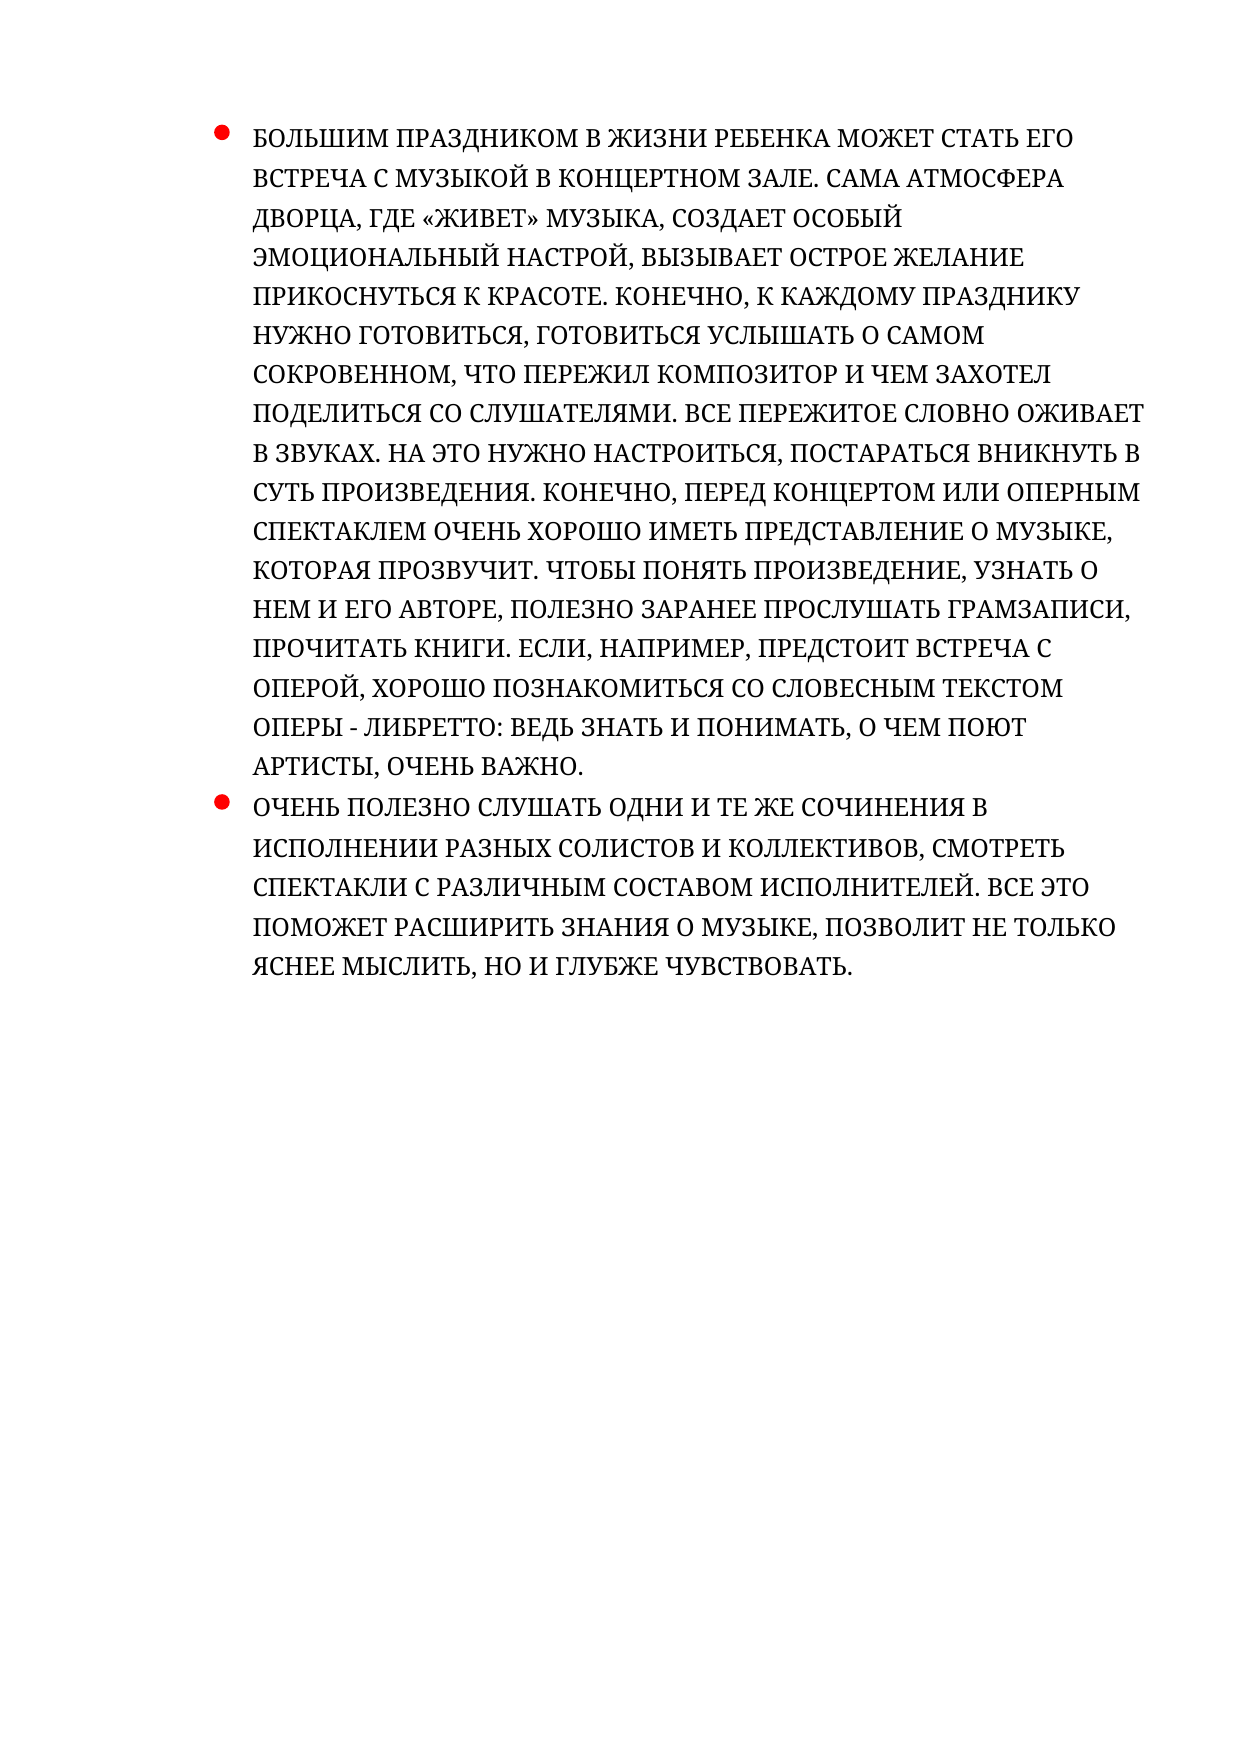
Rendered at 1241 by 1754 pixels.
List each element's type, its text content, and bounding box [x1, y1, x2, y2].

list ОЧЕНЬ ПОЛЕЗНО СЛУШАТЬ ОДНИ И ТЕ ЖЕ СОЧИНЕНИЯ В ИСПОЛНЕНИИ РАЗНЫХ СОЛИСТОВ И КОЛЛЕКТИВОВ, СМОТРЕТЬ СПЕКТАКЛИ С РАЗЛИЧНЫМ СОСТАВОМ ИСПОЛНИТЕЛЕЙ. ВСЕ ЭТО ПОМОЖЕТ РАСШИРИТЬ ЗНАНИЯ О МУЗЫКЕ, ПОЗВОЛИТ НЕ ТОЛЬКО ЯСНЕЕ МЫСЛИТЬ, НО И ГЛУБЖЕ ЧУВСТВОВАТЬ. [215, 788, 1152, 982]
list БОЛЬШИМ ПРАЗДНИКОМ В ЖИЗНИ РЕБЕНКА МОЖЕТ СТАТЬ ЕГО ВСТРЕЧА С МУЗЫКОЙ В КОНЦЕРТНОМ ЗАЛЕ. САМА АТМОСФЕРА ДВОРЦА, ГДЕ «ЖИВЕТ» МУЗЫКА, СОЗДАЕТ ОСОБЫЙ ЭМОЦИОНАЛЬНЫЙ НАСТРОЙ, ВЫЗЫВАЕТ ОСТРОЕ ЖЕЛАНИЕ ПРИКОСНУТЬСЯ К КРАСОТЕ. КОНЕЧНО, К КАЖДОМУ ПРАЗДНИКУ НУЖНО ГОТОВИТЬСЯ, ГОТОВИТЬСЯ УСЛЫШАТЬ О САМОМ СОКРОВЕННОМ, ЧТО ПЕРЕЖИЛ КОМПОЗИТОР И ЧЕМ ЗАХОТЕЛ ПОДЕЛИТЬСЯ СО СЛУШАТЕЛЯМИ. ВСЕ ПЕРЕЖИТОЕ СЛОВНО ОЖИВАЕТ В ЗВУКАХ. НА ЭТО НУЖНО НАСТРОИТЬСЯ, ПОСТАРАТЬСЯ ВНИКНУТЬ В СУТЬ ПРОИЗВЕДЕНИЯ. КОНЕЧНО, ПЕРЕД КОНЦЕРТОМ ИЛИ ОПЕРНЫМ СПЕКТАКЛЕМ ОЧЕНЬ ХОРОШО ИМЕТЬ ПРЕДСТАВЛЕНИЕ О МУЗЫКЕ, КОТОРАЯ ПРОЗВУЧИТ. ЧТОБЫ ПОНЯТЬ ПРОИЗВЕДЕНИЕ, УЗНАТЬ О НЕМ И ЕГО АВТОРЕ, ПОЛЕЗНО ЗАРАНЕЕ ПРОСЛУШАТЬ ГРАМЗАПИСИ, ПРОЧИТАТЬ КНИГИ. ЕСЛИ, НАПРИМЕР, ПРЕДСТОИТ ВСТРЕЧА С ОПЕРОЙ, ХОРОШО ПОЗНАКОМИТЬСЯ СО СЛОВЕСНЫМ ТЕКСТОМ ОПЕРЫ - ЛИБРЕТТО: ВЕДЬ ЗНАТЬ И ПОНИМАТЬ, О ЧЕМ ПОЮТ АРТИСТЫ, ОЧЕНЬ ВАЖНО. [215, 118, 1152, 783]
